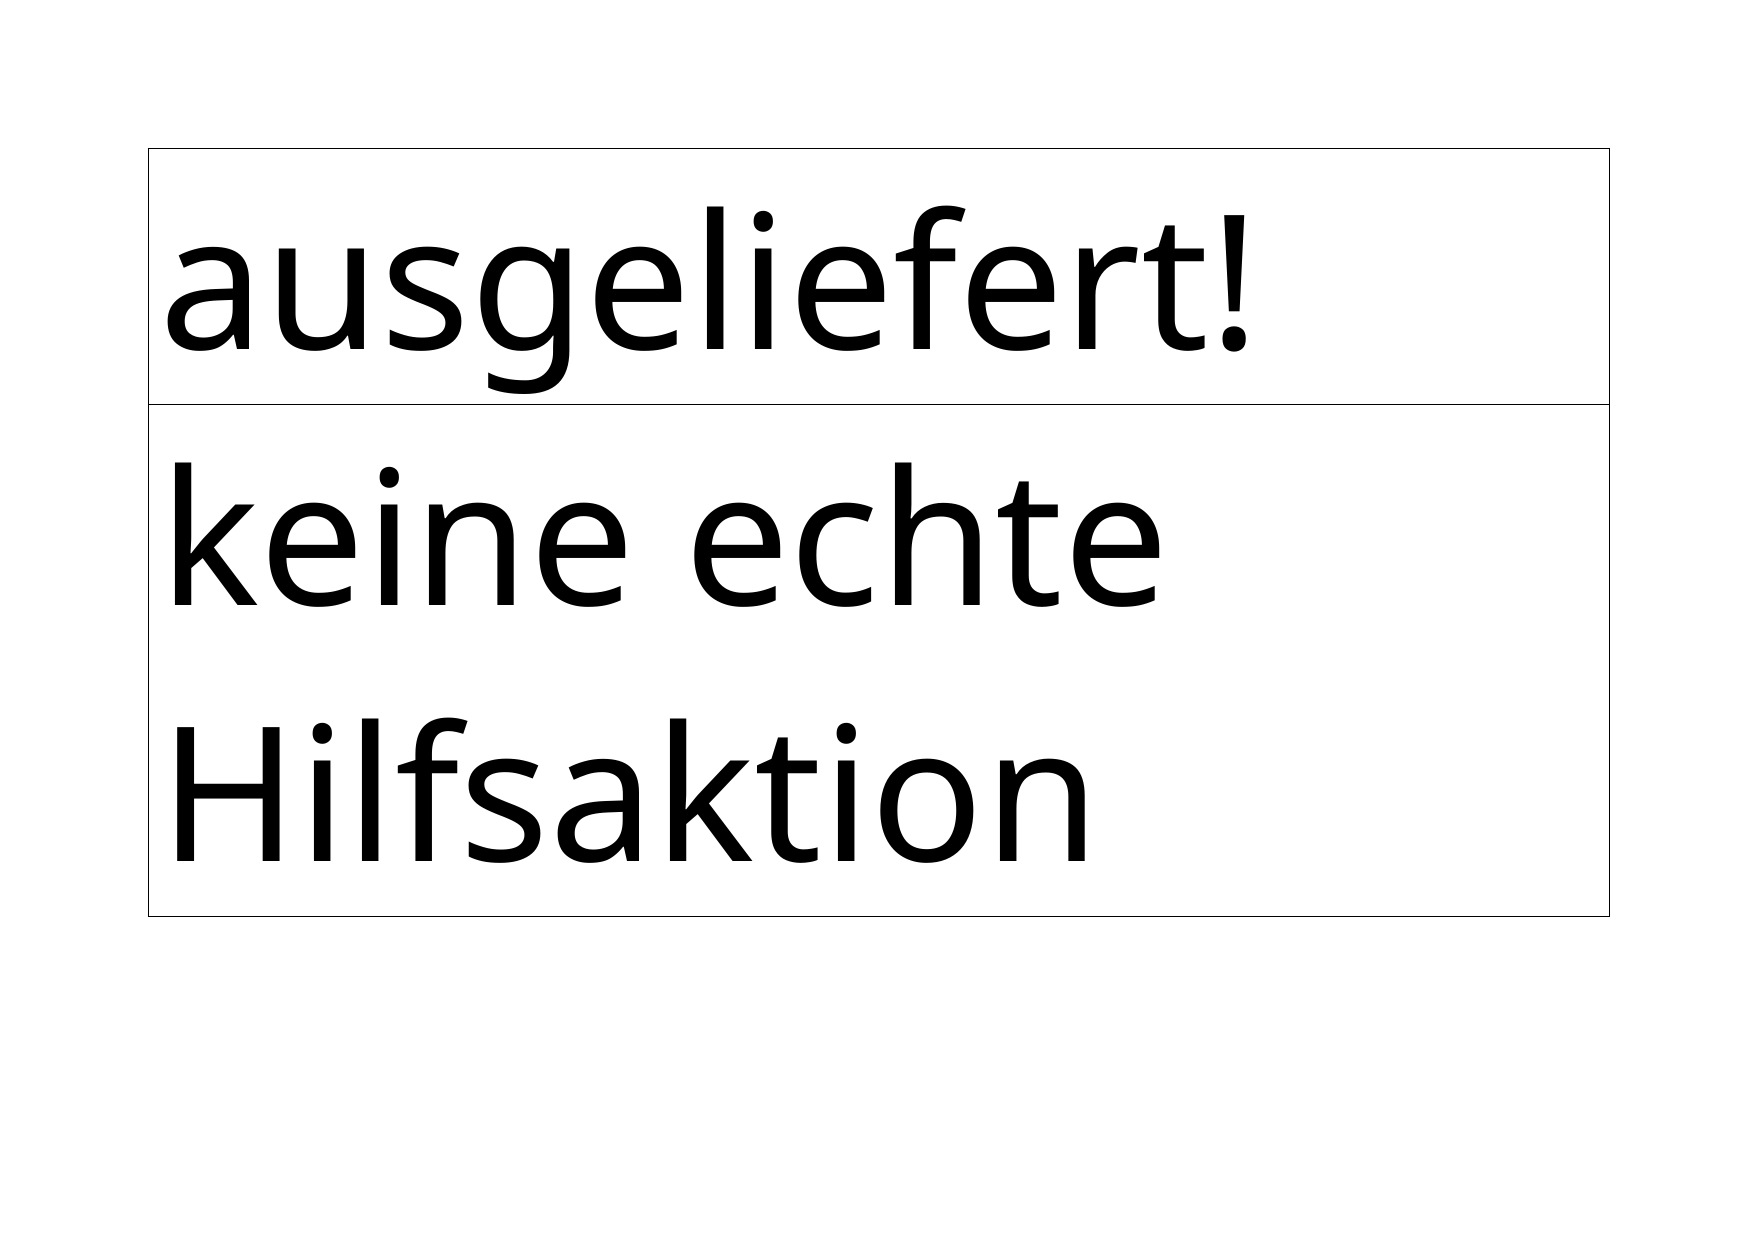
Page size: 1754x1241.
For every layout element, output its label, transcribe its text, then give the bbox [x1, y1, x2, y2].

table_cell keine echte Hilfsaktion [149, 405, 1609, 916]
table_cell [149, 149, 1609, 404]
